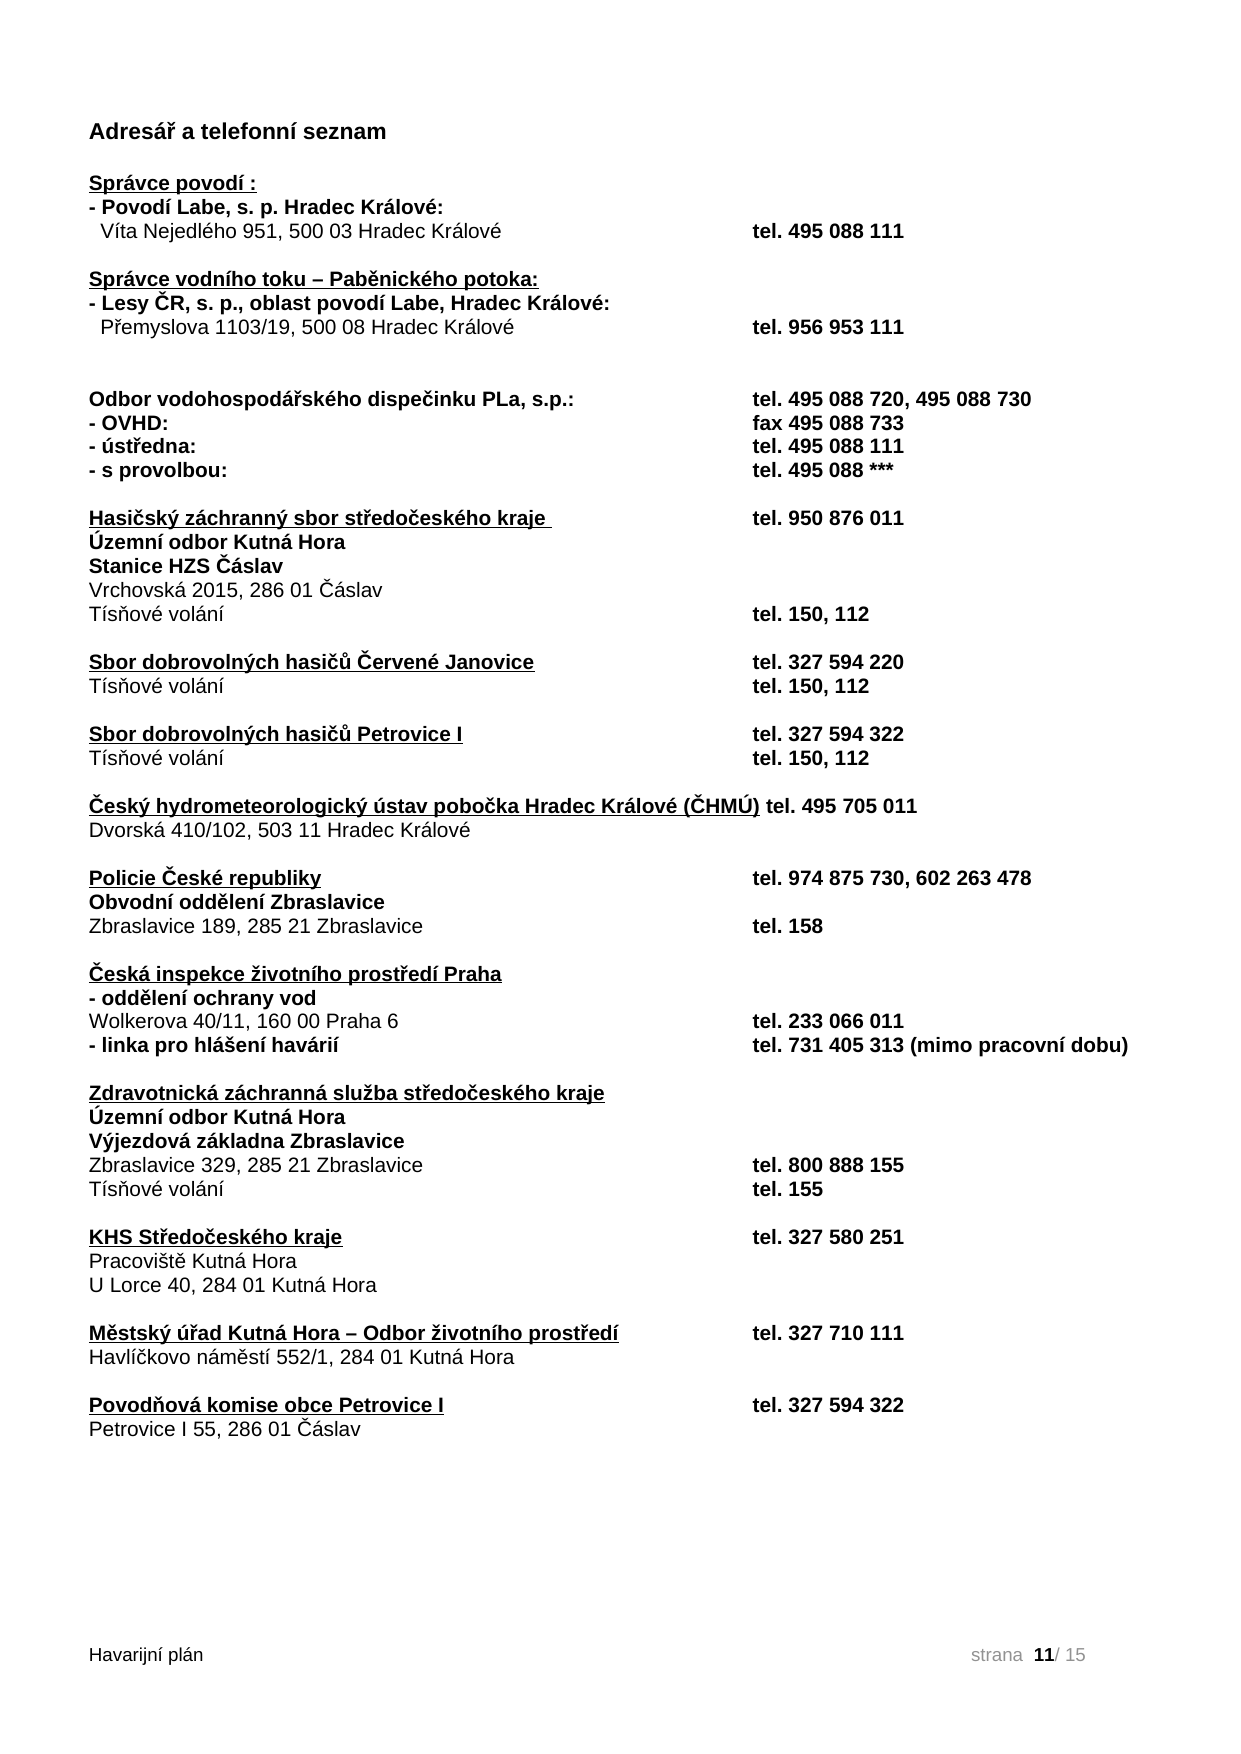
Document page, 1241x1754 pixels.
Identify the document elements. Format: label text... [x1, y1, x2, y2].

text - OVHD: fax 495 088 733 [89, 410, 1137, 434]
text Víta Nejedlého 951, 500 03 Hradec Králové tel. 495 088 111 [89, 219, 1137, 243]
text Odbor vodohospodářského dispečinku PLa, s.p.: tel. 495 088 720, 495 088 730 [89, 386, 1137, 410]
text Tísňové volání tel. 150, 112 [89, 674, 1137, 698]
text Tísňové volání tel. 155 [89, 1177, 1137, 1201]
text Městský úřad Kutná Hora – Odbor životního prostředí tel. 327 710 111 [89, 1321, 1137, 1345]
text Správce vodního toku – Paběnického potoka: [89, 267, 1137, 291]
text Český hydrometeorologický ústav pobočka Hradec Králové (ČHMÚ) tel. 495 705 011 [89, 794, 1137, 818]
text Povodňová komise obce Petrovice I tel. 327 594 322 [89, 1393, 1137, 1417]
text Wolkerova 40/11, 160 00 Praha 6 tel. 233 066 011 [89, 1009, 1137, 1033]
text Přemyslova 1103/19, 500 08 Hradec Králové tel. 956 953 111 [89, 314, 1137, 338]
text Zdravotnická záchranná služba středočeského kraje [89, 1081, 1137, 1105]
text Výjezdová základna Zbraslavice [89, 1129, 1137, 1153]
text Dvorská 410/102, 503 11 Hradec Králové [89, 818, 1137, 842]
text Stanice HZS Čáslav [89, 554, 1137, 578]
text Pracoviště Kutná Hora [89, 1249, 1137, 1273]
text - Lesy ČR, s. p., oblast povodí Labe, Hradec Králové: [89, 291, 1137, 314]
text U Lorce 40, 284 01 Kutná Hora [89, 1273, 1137, 1297]
text Hasičský záchranný sbor středočeského kraje tel. 950 876 011 [89, 506, 1137, 530]
text - Povodí Labe, s. p. Hradec Králové: [89, 195, 1137, 219]
text - ústředna: tel. 495 088 111 [89, 434, 1137, 458]
text Tísňové volání tel. 150, 112 [89, 746, 1137, 770]
text Vrchovská 2015, 286 01 Čáslav [89, 578, 1137, 602]
text Tísňové volání tel. 150, 112 [89, 602, 1137, 626]
text Územní odbor Kutná Hora [89, 530, 1137, 554]
text - linka pro hlášení havárií tel. 731 405 313 (mimo pracovní dobu) [89, 1033, 1137, 1057]
text Adresář a telefonní seznam [89, 118, 1137, 144]
text Havlíčkovo náměstí 552/1, 284 01 Kutná Hora [89, 1345, 1137, 1369]
text Sbor dobrovolných hasičů Červené Janovice tel. 327 594 220 [89, 650, 1137, 674]
text - oddělení ochrany vod [89, 985, 1137, 1009]
text - s provolbou: tel. 495 088 *** [89, 458, 1137, 482]
text Zbraslavice 329, 285 21 Zbraslavice tel. 800 888 155 [89, 1153, 1137, 1177]
text Policie České republiky tel. 974 875 730, 602 263 478 [89, 866, 1137, 889]
text Česká inspekce životního prostředí Praha [89, 961, 1137, 985]
text Správce povodí : [89, 171, 1137, 195]
text Územní odbor Kutná Hora [89, 1105, 1137, 1129]
text KHS Středočeského kraje tel. 327 580 251 [89, 1225, 1137, 1249]
text Petrovice I 55, 286 01 Čáslav [89, 1417, 1137, 1441]
text Zbraslavice 189, 285 21 Zbraslavice tel. 158 [89, 913, 1137, 937]
text Obvodní oddělení Zbraslavice [89, 889, 1137, 913]
text Sbor dobrovolných hasičů Petrovice I tel. 327 594 322 [89, 722, 1137, 746]
